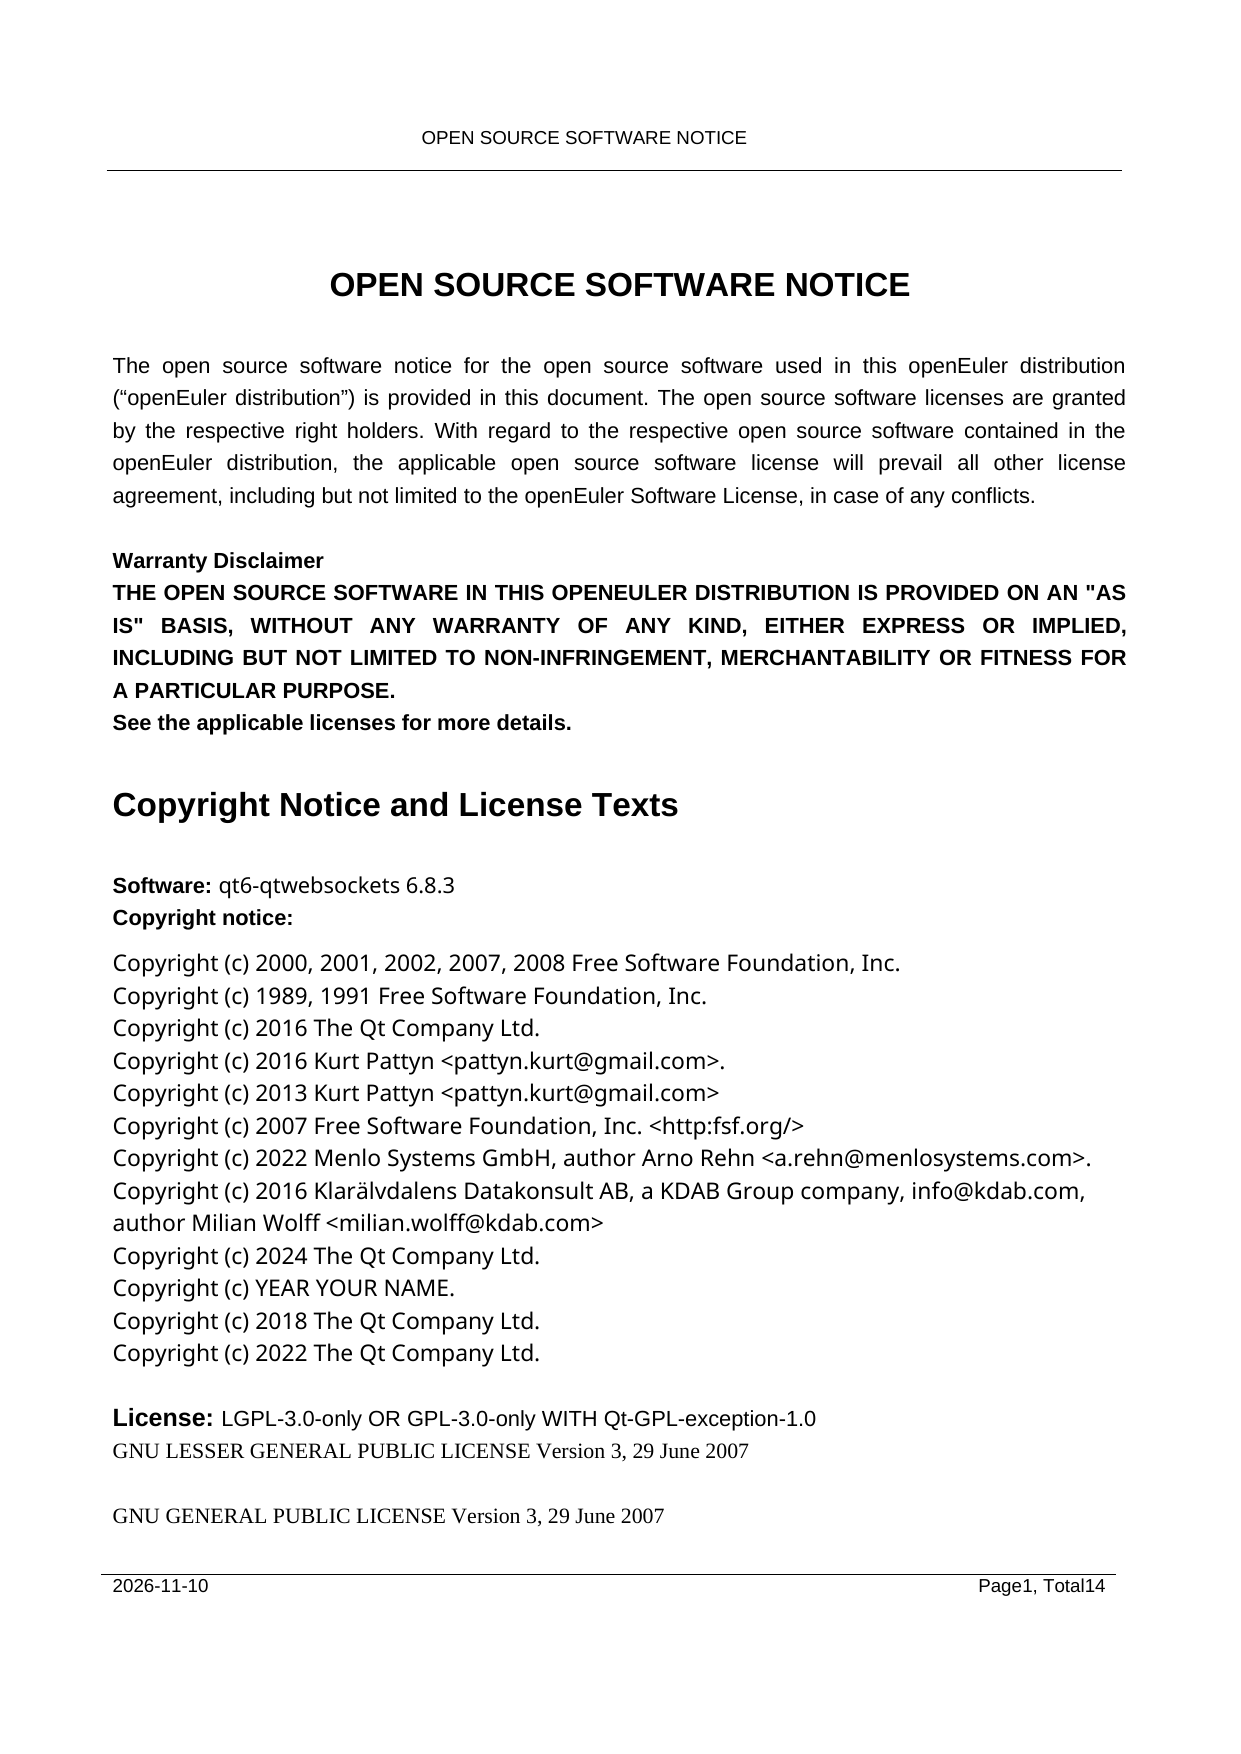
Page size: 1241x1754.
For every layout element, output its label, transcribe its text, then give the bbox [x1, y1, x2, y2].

text Copyright Notice and License Texts [112, 771, 1128, 836]
text License: LGPL-3.0-only OR GPL-3.0-only WITH Qt-GPL-exception-1.0 [112, 1402, 1128, 1434]
text OPEN SOURCE SOFTWARE NOTICE [112, 251, 1128, 316]
text Copyright notice: [112, 901, 1128, 934]
title Software: qt6-qtwebsockets 6.8.3 [112, 869, 1128, 901]
text Copyright (c) 2000, 2001, 2002, 2007, 2008 Free Software Foundation, Inc. Copyright (c) 1989, 1991 Free Software Foundation, Inc. Copyright (c) 2016 The Qt Company Ltd. Copyright (c) 2016 Kurt Pattyn <pattyn.kurt@gmail.com>. Copyright (c) 2013 Kurt Pattyn <pattyn.kurt@gmail.com> Copyright (c) 2007 Free Software Foundation, Inc. <http:fsf.org/> Copyright (c) 2022 Menlo Systems GmbH, author Arno Rehn <a.rehn@menlosystems.com>. Copyright (c) 2016 Klarälvdalens Datakonsult AB, a KDAB Group company, info@kdab.com, author Milian Wolff <milian.wolff@kdab.com> Copyright (c) 2024 The Qt Company Ltd. Copyright (c) YEAR YOUR NAME. Copyright (c) 2018 The Qt Company Ltd. Copyright (c) 2022 The Qt Company Ltd. [112, 947, 1128, 1402]
text The open source software notice for the open source software used in this openEuler distribution (“openEuler distribution”) is provided in this document. The open source software licenses are granted by the respective right holders. With regard to the respective open source software contained in the openEuler distribution, the applicable open source software license will prevail all other license agreement, including but not limited to the openEuler Software License, in case of any conflicts. [112, 349, 1128, 511]
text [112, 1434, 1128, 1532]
text THE OPEN SOURCE SOFTWARE IN THIS OPENEULER DISTRIBUTION IS PROVIDED ON AN "AS IS" BASIS, WITHOUT ANY WARRANTY OF ANY KIND, EITHER EXPRESS OR IMPLIED, INCLUDING BUT NOT LIMITED TO NON-INFRINGEMENT, MERCHANTABILITY OR FITNESS FOR A PARTICULAR PURPOSE. See the applicable licenses for more details. [112, 576, 1128, 739]
text Warranty Disclaimer [112, 544, 1128, 576]
